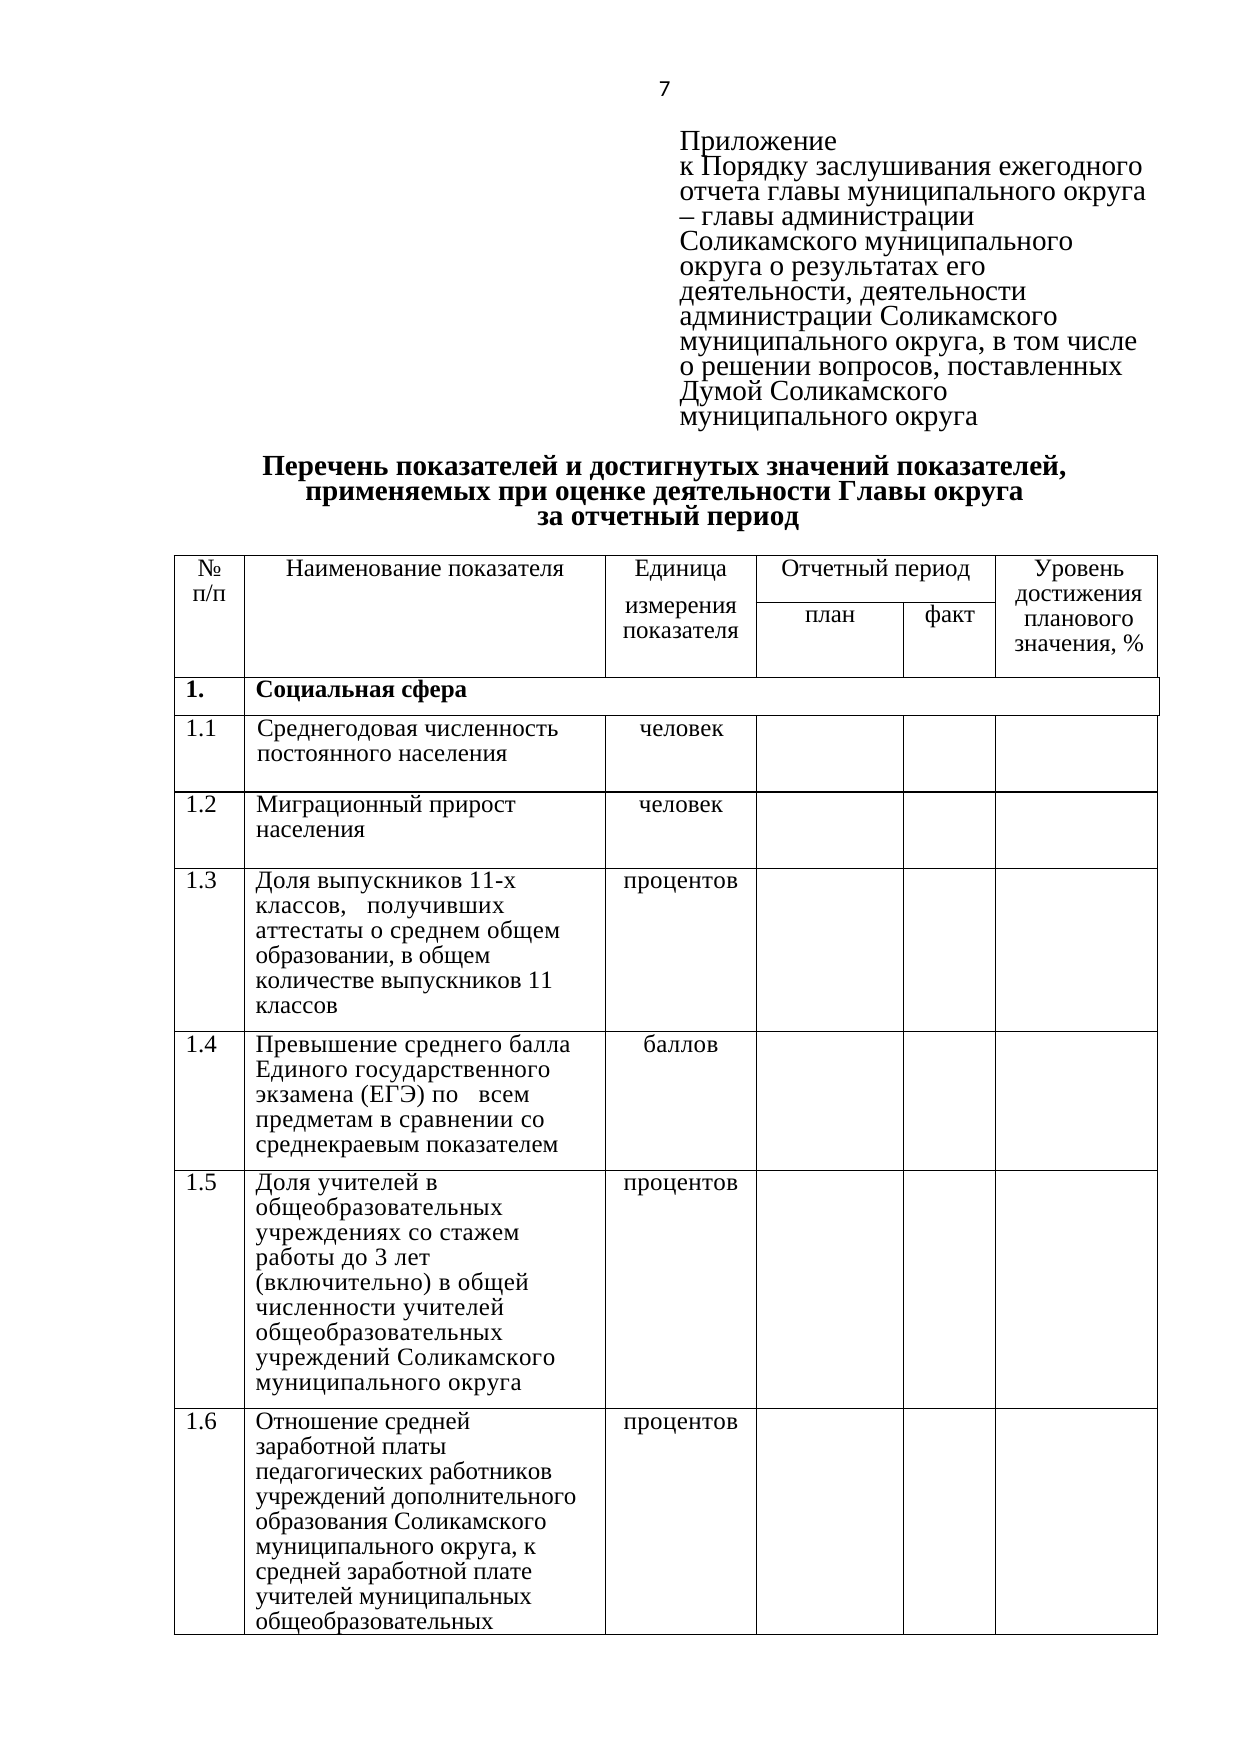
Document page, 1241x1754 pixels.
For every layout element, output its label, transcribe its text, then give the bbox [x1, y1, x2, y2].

table_cell человек [606, 716, 756, 791]
table_cell Социальная сфера [245, 678, 1159, 715]
table_cell человек [606, 793, 756, 867]
text Перечень показателей и достигнутых значений показателей, применяемых при оценке деятельности Главы округа [177, 455, 1152, 505]
table_cell [757, 1171, 903, 1408]
table_cell Доля учителей в общеобразовательных учреждениях со стажем работы до 3 лет (включительно) в общей численности учителей общеобразовательных учреждений Соликамского муниципального округа [245, 1171, 605, 1408]
table_cell баллов [606, 1032, 756, 1169]
text за отчетный период [177, 505, 1152, 530]
table_header Единица измерения показателя [606, 556, 756, 677]
table_header № п/п [175, 556, 244, 677]
table_header Отчетный период [757, 556, 995, 602]
table_cell [904, 793, 995, 867]
table_cell [904, 1409, 995, 1634]
table_cell [757, 716, 903, 791]
table_cell Среднегодовая численность постоянного населения [245, 716, 605, 791]
text Приложение [679, 130, 1152, 155]
table_cell план [757, 603, 903, 677]
table_cell процентов [606, 869, 756, 1031]
table_cell 1.2 [175, 793, 244, 867]
table_cell Превышение среднего балла Единого государственного экзамена (ЕГЭ) по всем предметам в сравнении со среднекраевым показателем [245, 1032, 605, 1169]
table_cell [904, 716, 995, 791]
table_cell 1.5 [175, 1171, 244, 1408]
table_cell 1.4 [175, 1032, 244, 1169]
table_cell [996, 1409, 1157, 1634]
table_cell Миграционный прирост населения [245, 793, 605, 867]
table_cell процентов [606, 1409, 756, 1634]
table_cell [904, 869, 995, 1031]
table_cell [757, 1032, 903, 1169]
table_cell 1.6 [175, 1409, 244, 1634]
table_cell [996, 869, 1157, 1031]
table_cell 1.1 [175, 716, 244, 791]
table_cell [904, 1032, 995, 1169]
table_cell 1. [175, 678, 244, 715]
table_cell [996, 716, 1157, 791]
text к Порядку заслушивания ежегодного отчета главы муниципального округа – главы администрации Соликамского муниципального округа о результатах его деятельности, деятельности администрации Соликамского муниципального округа, в том числе о решении вопросов, поставленных Думой Соликамского муниципального округа [679, 155, 1152, 430]
table_cell процентов [606, 1171, 756, 1408]
table_cell 1.3 [175, 869, 244, 1031]
table_cell [757, 1409, 903, 1634]
table_cell [996, 1171, 1157, 1408]
table_cell [996, 1032, 1157, 1169]
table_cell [245, 1409, 605, 1634]
table_cell Доля выпускников 11-х классов, получивших аттестаты о среднем общем образовании, в общем количестве выпускников 11 классов [245, 869, 605, 1031]
table_cell [996, 793, 1157, 867]
table_header Наименование показателя [245, 556, 605, 677]
table_cell [757, 793, 903, 867]
table_cell факт [904, 603, 995, 677]
table_cell [757, 869, 903, 1031]
table_header Уровень достижения планового значения, % [996, 556, 1157, 677]
table_cell [904, 1171, 995, 1408]
